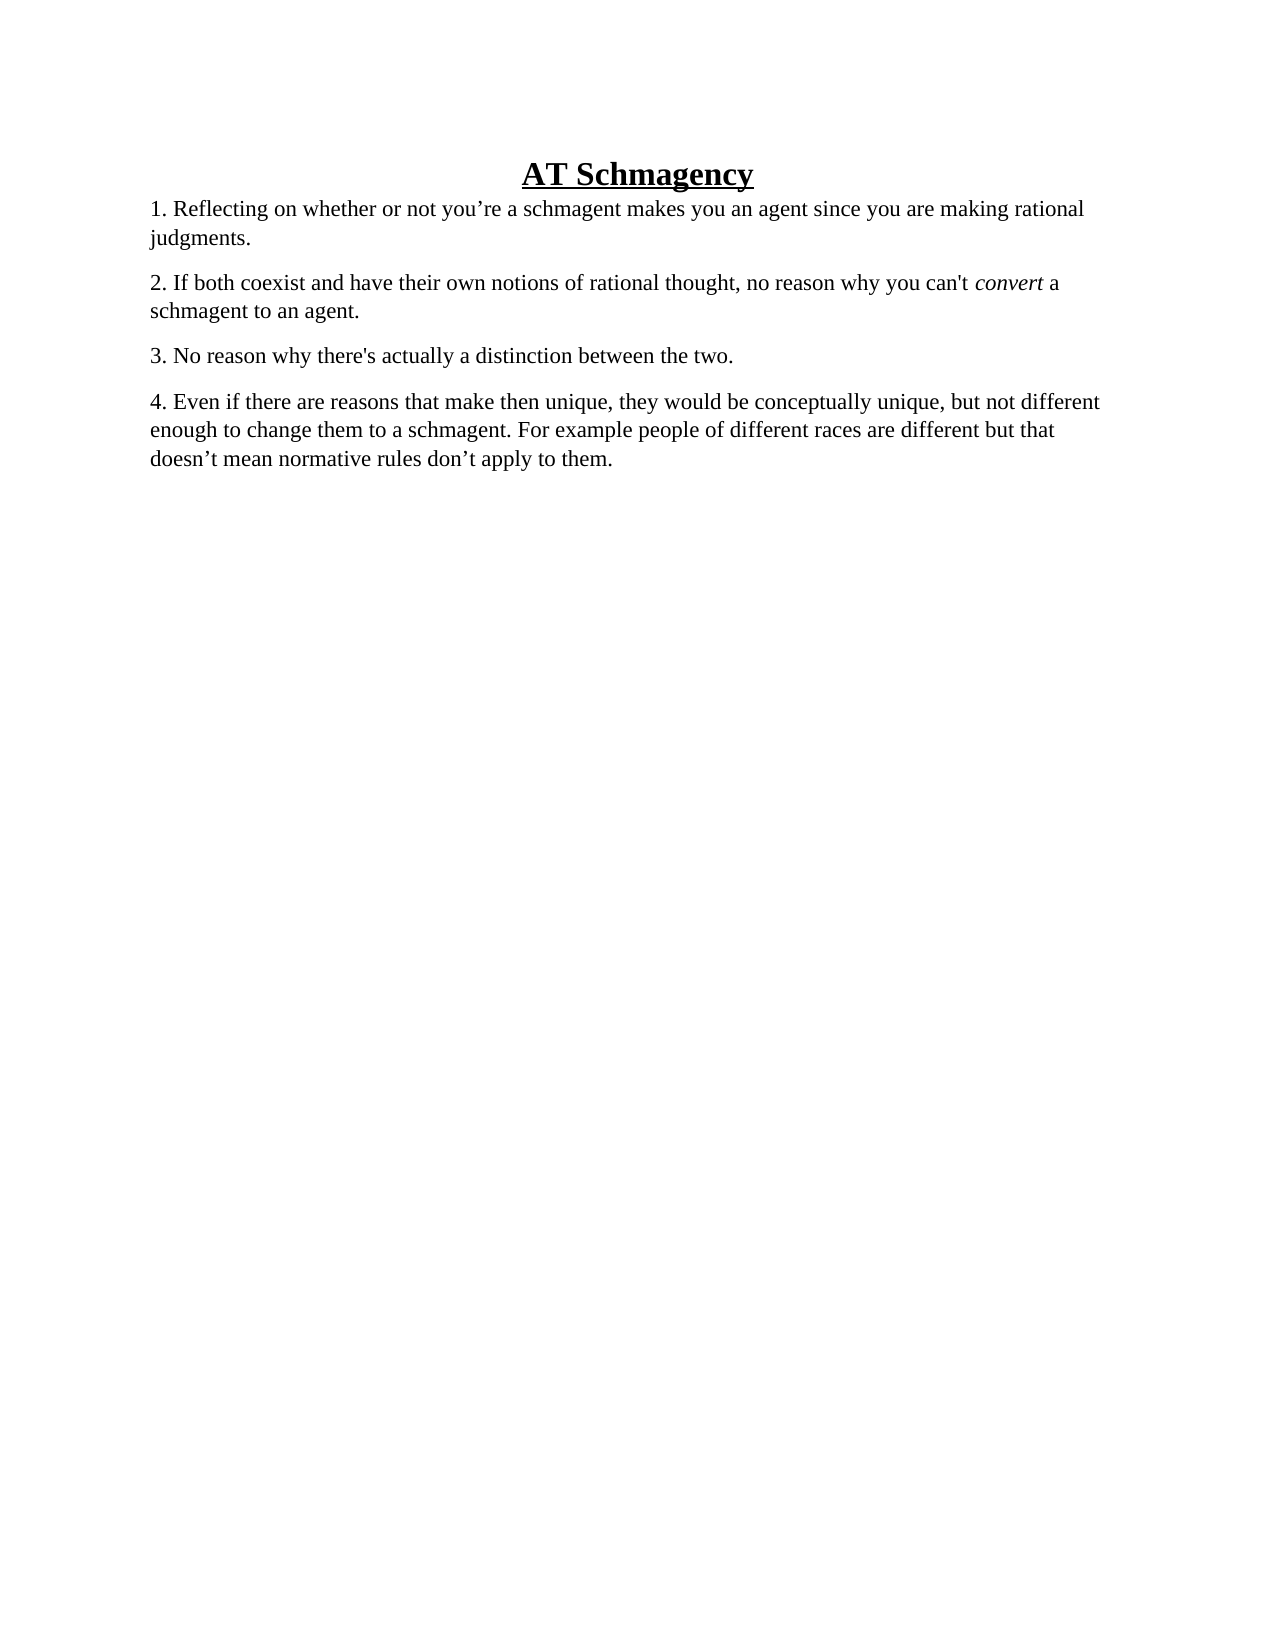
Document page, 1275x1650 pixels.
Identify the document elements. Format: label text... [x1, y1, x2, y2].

text 4. Even if there are reasons that make then unique, they would be conceptually unique, but not different enough to change them to a schmagent. For example people of different races are different but that doesn’t mean normative rules don’t apply to them. [150, 388, 1125, 471]
text 1. Reflecting on whether or not you’re a schmagent makes you an agent since you are making rational judgments. [150, 196, 1125, 250]
text 2. If both coexist and have their own notions of rational thought, no reason why you can't convert a schmagent to an agent. [150, 269, 1125, 324]
text 3. No reason why there's actually a distinction between the two. [150, 343, 1125, 369]
subtitle AT Schmagency [150, 154, 1125, 192]
